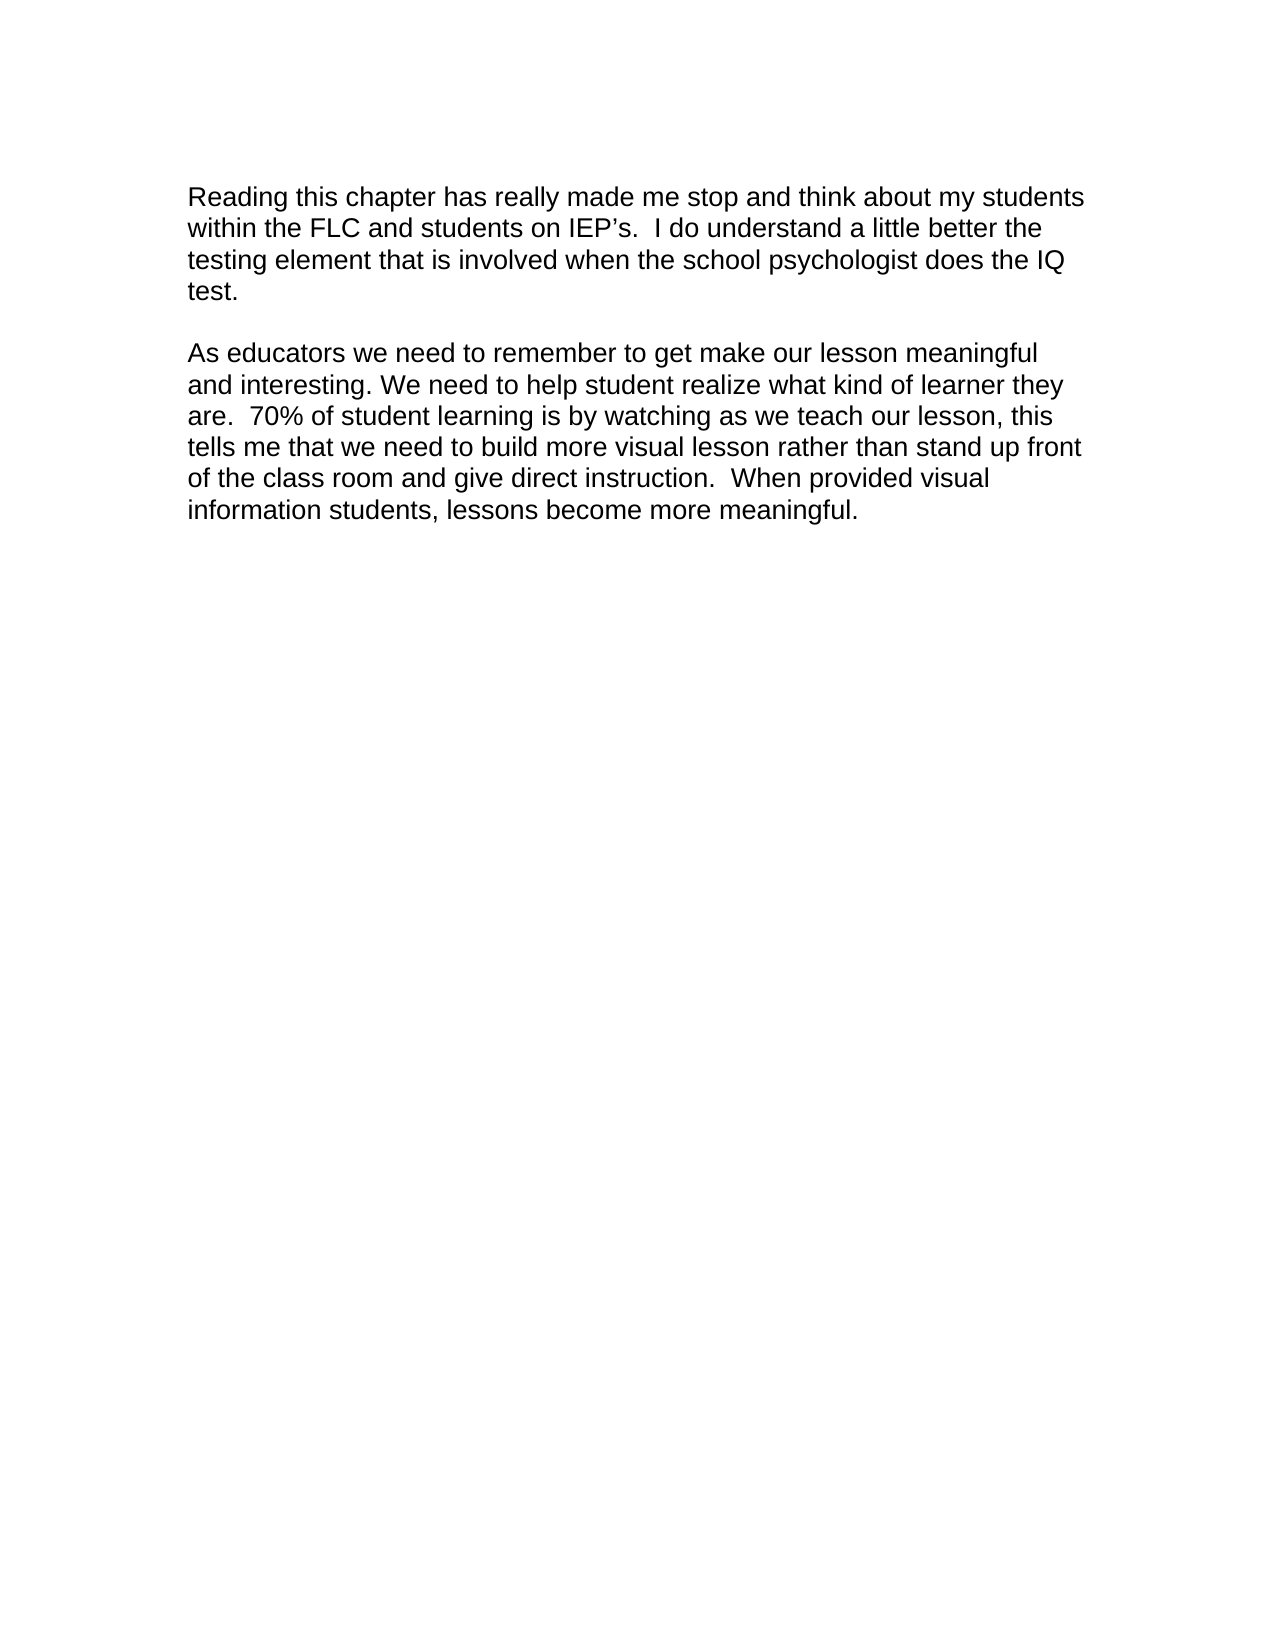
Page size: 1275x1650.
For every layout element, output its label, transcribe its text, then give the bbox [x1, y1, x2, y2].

text As educators we need to remember to get make our lesson meaningful and interesting. We need to help student realize what kind of learner they are. 70% of student learning is by watching as we teach our lesson, this tells me that we need to build more visual lesson rather than stand up front of the class room and give direct instruction. When provided visual information students, lessons become more meaningful. [187, 337, 1087, 525]
text Reading this chapter has really made me stop and think about my students within the FLC and students on IEP’s. I do understand a little better the testing element that is involved when the school psychologist does the IQ test. [187, 181, 1087, 306]
